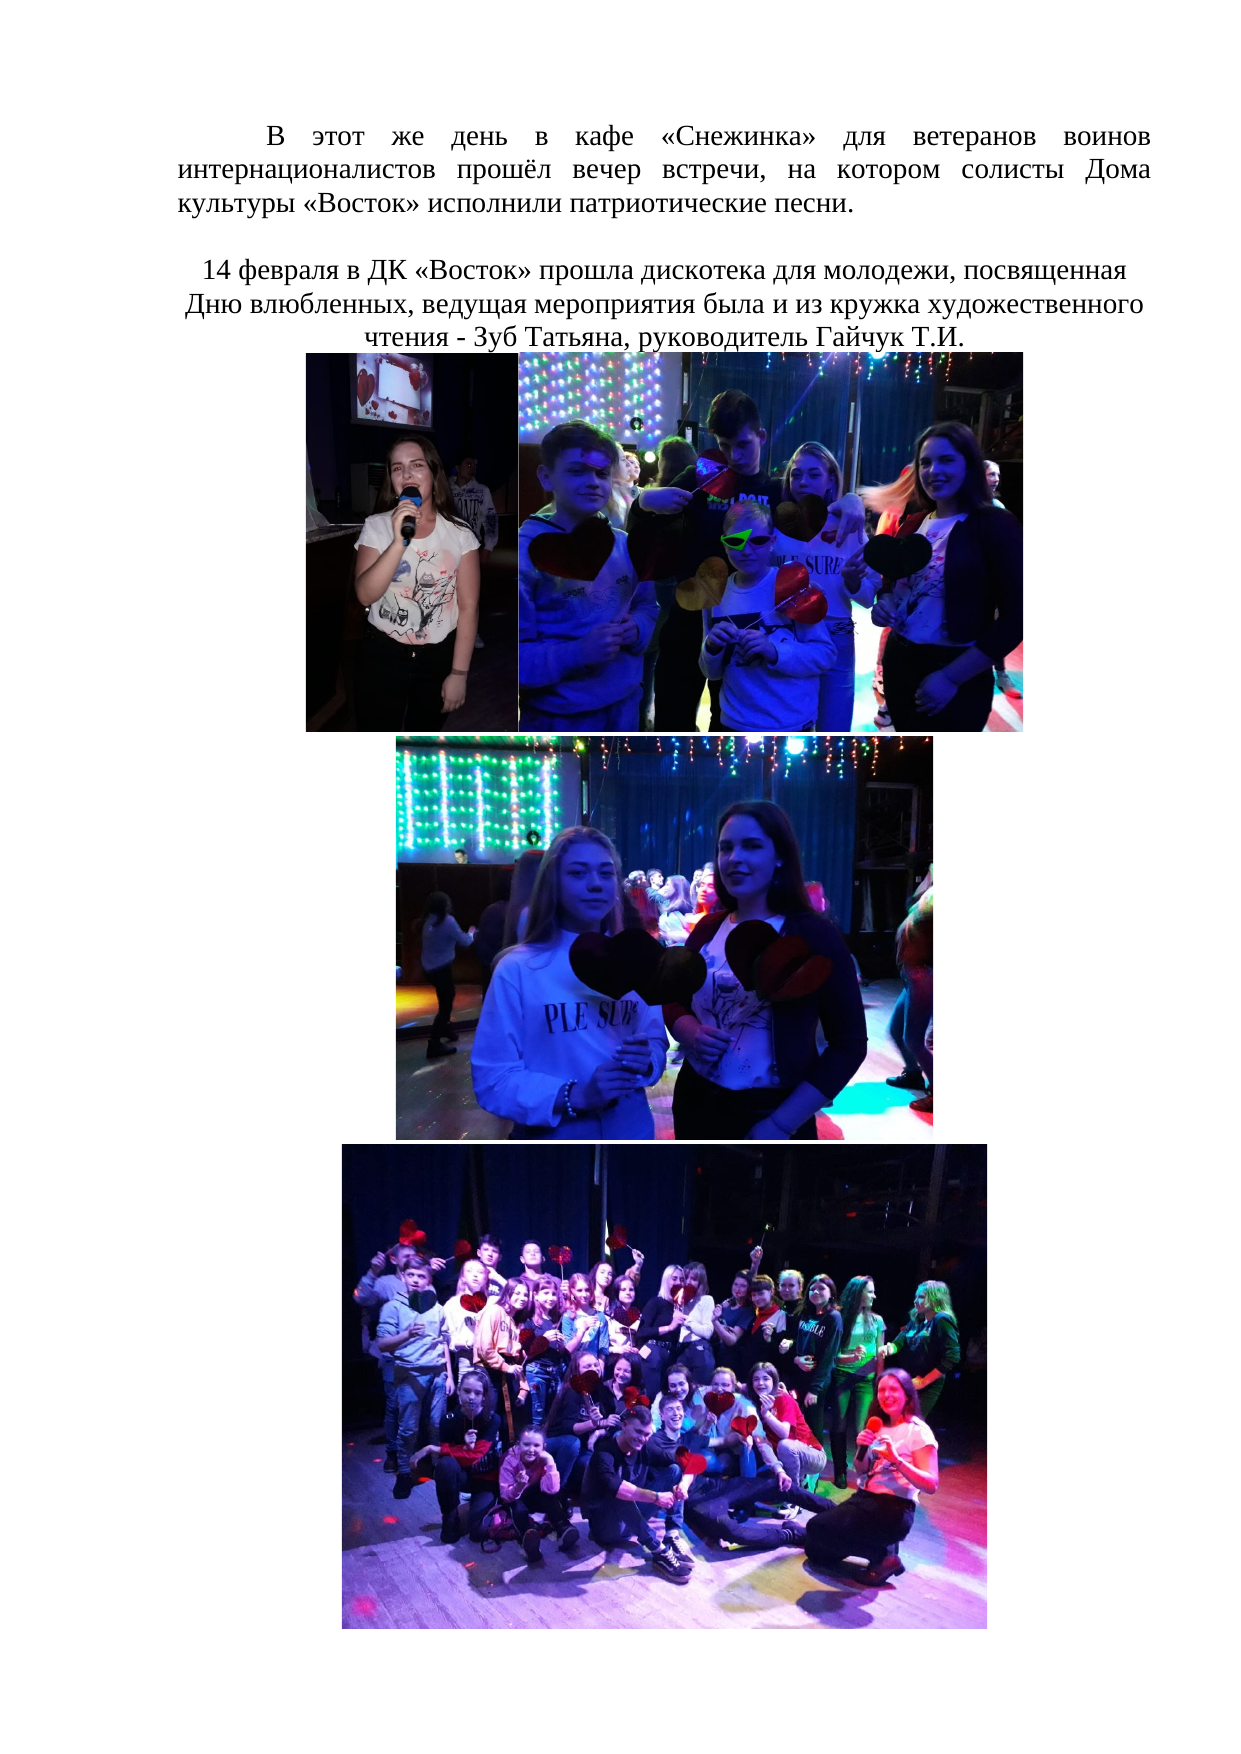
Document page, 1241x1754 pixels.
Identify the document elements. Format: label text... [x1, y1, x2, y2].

picture [395, 736, 934, 1140]
picture [341, 1144, 988, 1629]
picture [305, 352, 1024, 732]
text В этот же день в кафе «Снежинка» для ветеранов воинов интернационалистов прошёл вечер встречи, на котором солисты Дома культуры «Восток» исполнили патриотические песни. [177, 118, 1152, 219]
text 14 февраля в ДК «Восток» прошла дискотека для молодежи, посвященная Дню влюбленных, ведущая мероприятия была и из кружка художественного чтения - Зуб Татьяна, руководитель Гайчук Т.И. [177, 252, 1152, 353]
